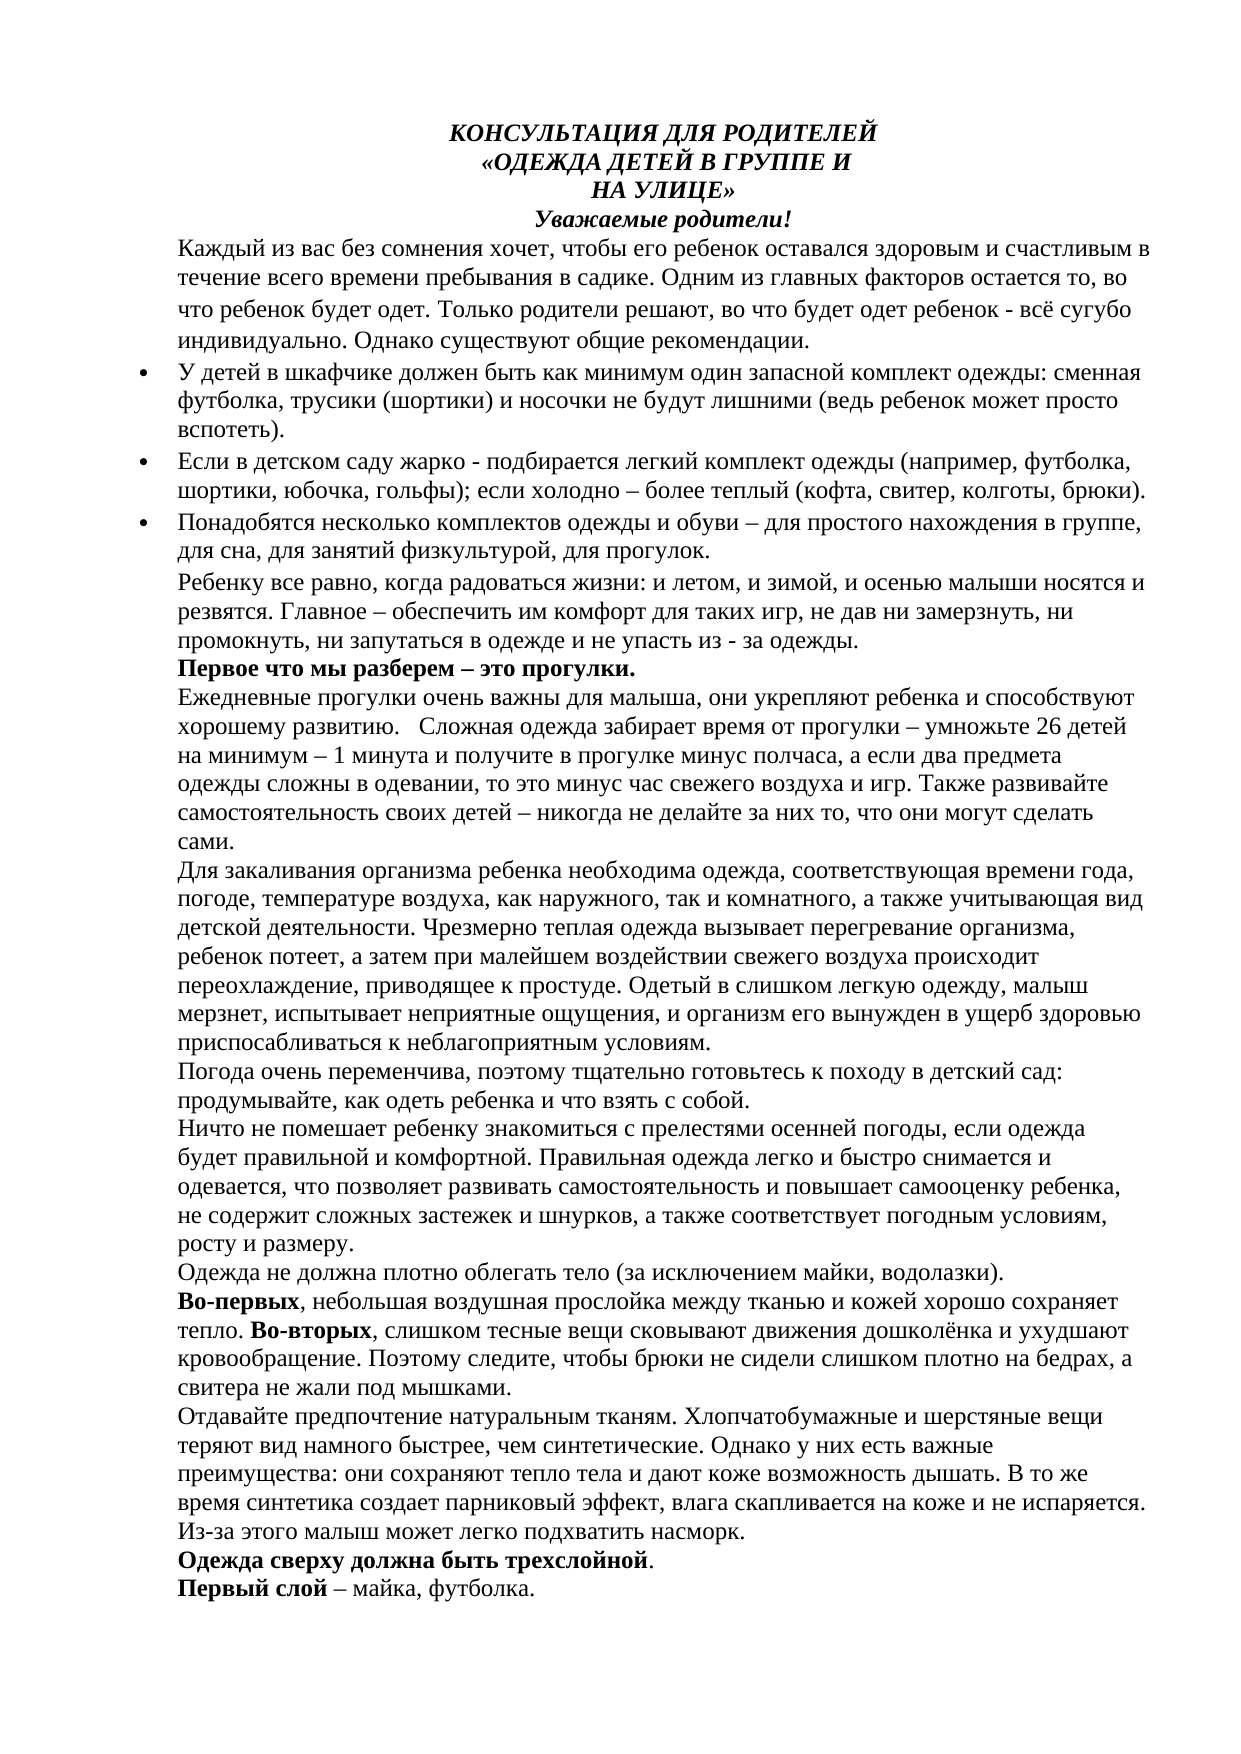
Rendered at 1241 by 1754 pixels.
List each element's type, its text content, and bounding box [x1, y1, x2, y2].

text Погода очень переменчива, поэтому тщательно готовьтесь к походу в детский сад: продумывайте, как одеть ребенка и что взять с собой. [177, 1056, 1152, 1113]
text Первый слой – майка, футболка. [177, 1573, 1152, 1602]
text Уважаемые родители! [177, 204, 1152, 233]
text КОНСУЛЬТАЦИЯ ДЛЯ РОДИТЕЛЕЙ [177, 118, 1152, 147]
text НА УЛИЦЕ» [177, 176, 1152, 204]
text Одежда сверху должна быть трехслойной. [177, 1545, 1152, 1573]
text Ежедневные прогулки очень важны для малыша, они укрепляют ребенка и способствуют хорошему развитию. Сложная одежда забирает время от прогулки – умножьте 26 детей на минимум – 1 минута и получите в прогулке минус полчаса, а если два предмета одежды сложны в одевании, то это минус час свежего воздуха и игр. Также развивайте самостоятельность своих детей – никогда не делайте за них то, что они могут сделать сами. [177, 682, 1152, 855]
text Одежда не должна плотно облегать тело (за исключением майки, водолазки). [177, 1257, 1152, 1286]
text Отдавайте предпочтение натуральным тканям. Хлопчатобумажные и шерстяные вещи теряют вид намного быстрее, чем синтетические. Однако у них есть важные преимущества: они сохраняют тепло тела и дают коже возможность дышать. В то же время синтетика создает парниковый эффект, влага скапливается на коже и не испаряется. Из-за этого малыш может легко подхватить насморк. [177, 1401, 1152, 1545]
text Каждый из вас без сомнения хочет, чтобы его ребенок оставался здоровым и счастливым в течение всего времени пребывания в садике. Одним из главных факторов остается то, во что ребенок будет одет. Только родители решают, во что будет одет ребенок - всё сугубо индивидуально. Однако существуют общие рекомендации. [177, 233, 1152, 353]
text Во-первых, небольшая воздушная прослойка между тканью и кожей хорошо сохраняет тепло. Во-вторых, слишком тесные вещи сковывают движения дошколёнка и ухудшают кровообращение. Поэтому следите, чтобы брюки не сидели слишком плотно на бедрах, а свитера не жали под мышками. [177, 1286, 1152, 1401]
list Понадобятся несколько комплектов одежды и обуви – для простого нахождения в группе, для сна, для занятий физкультурой, для прогулок. [140, 507, 1152, 564]
text «ОДЕЖДА ДЕТЕЙ В ГРУППЕ И [177, 147, 1152, 176]
list Если в детском саду жарко - подбирается легкий комплект одежды (например, футболка, шортики, юбочка, гольфы); если холодно – более теплый (кофта, свитер, колготы, брюки). [140, 446, 1152, 503]
text Для закаливания организма ребенка необходима одежда, соответствующая времени года, погоде, температуре воздуха, как наружного, так и комнатного, а также учитывающая вид детской деятельности. Чрезмерно теплая одежда вызывает перегревание организма, ребенок потеет, а затем при малейшем воздействии свежего воздуха происходит переохлаждение, приводящее к простуде. Одетый в слишком легкую одежду, малыш мерзнет, испытывает неприятные ощущения, и организм его вынужден в ущерб здоровью приспосабливаться к неблагоприятным условиям. [177, 855, 1152, 1056]
list У детей в шкафчике должен быть как минимум один запасной комплект одежды: сменная футболка, трусики (шортики) и носочки не будут лишними (ведь ребенок может просто вспотеть). [140, 357, 1152, 443]
text Ребенку все равно, когда радоваться жизни: и летом, и зимой, и осенью малыши носятся и резвятся. Главное – обеспечить им комфорт для таких игр, не дав ни замерзнуть, ни промокнуть, ни запутаться в одежде и не упасть из - за одежды. [177, 567, 1152, 653]
text Ничто не помешает ребенку знакомиться с прелестями осенней погоды, если одежда будет правильной и комфортной. Правильная одежда легко и быстро снимается и одевается, что позволяет развивать самостоятельность и повышает самооценку ребенка, не содержит сложных застежек и шнурков, а также соответствует погодным условиям, росту и размеру. [177, 1113, 1152, 1257]
text Первое что мы разберем – это прогулки. [177, 653, 1152, 682]
